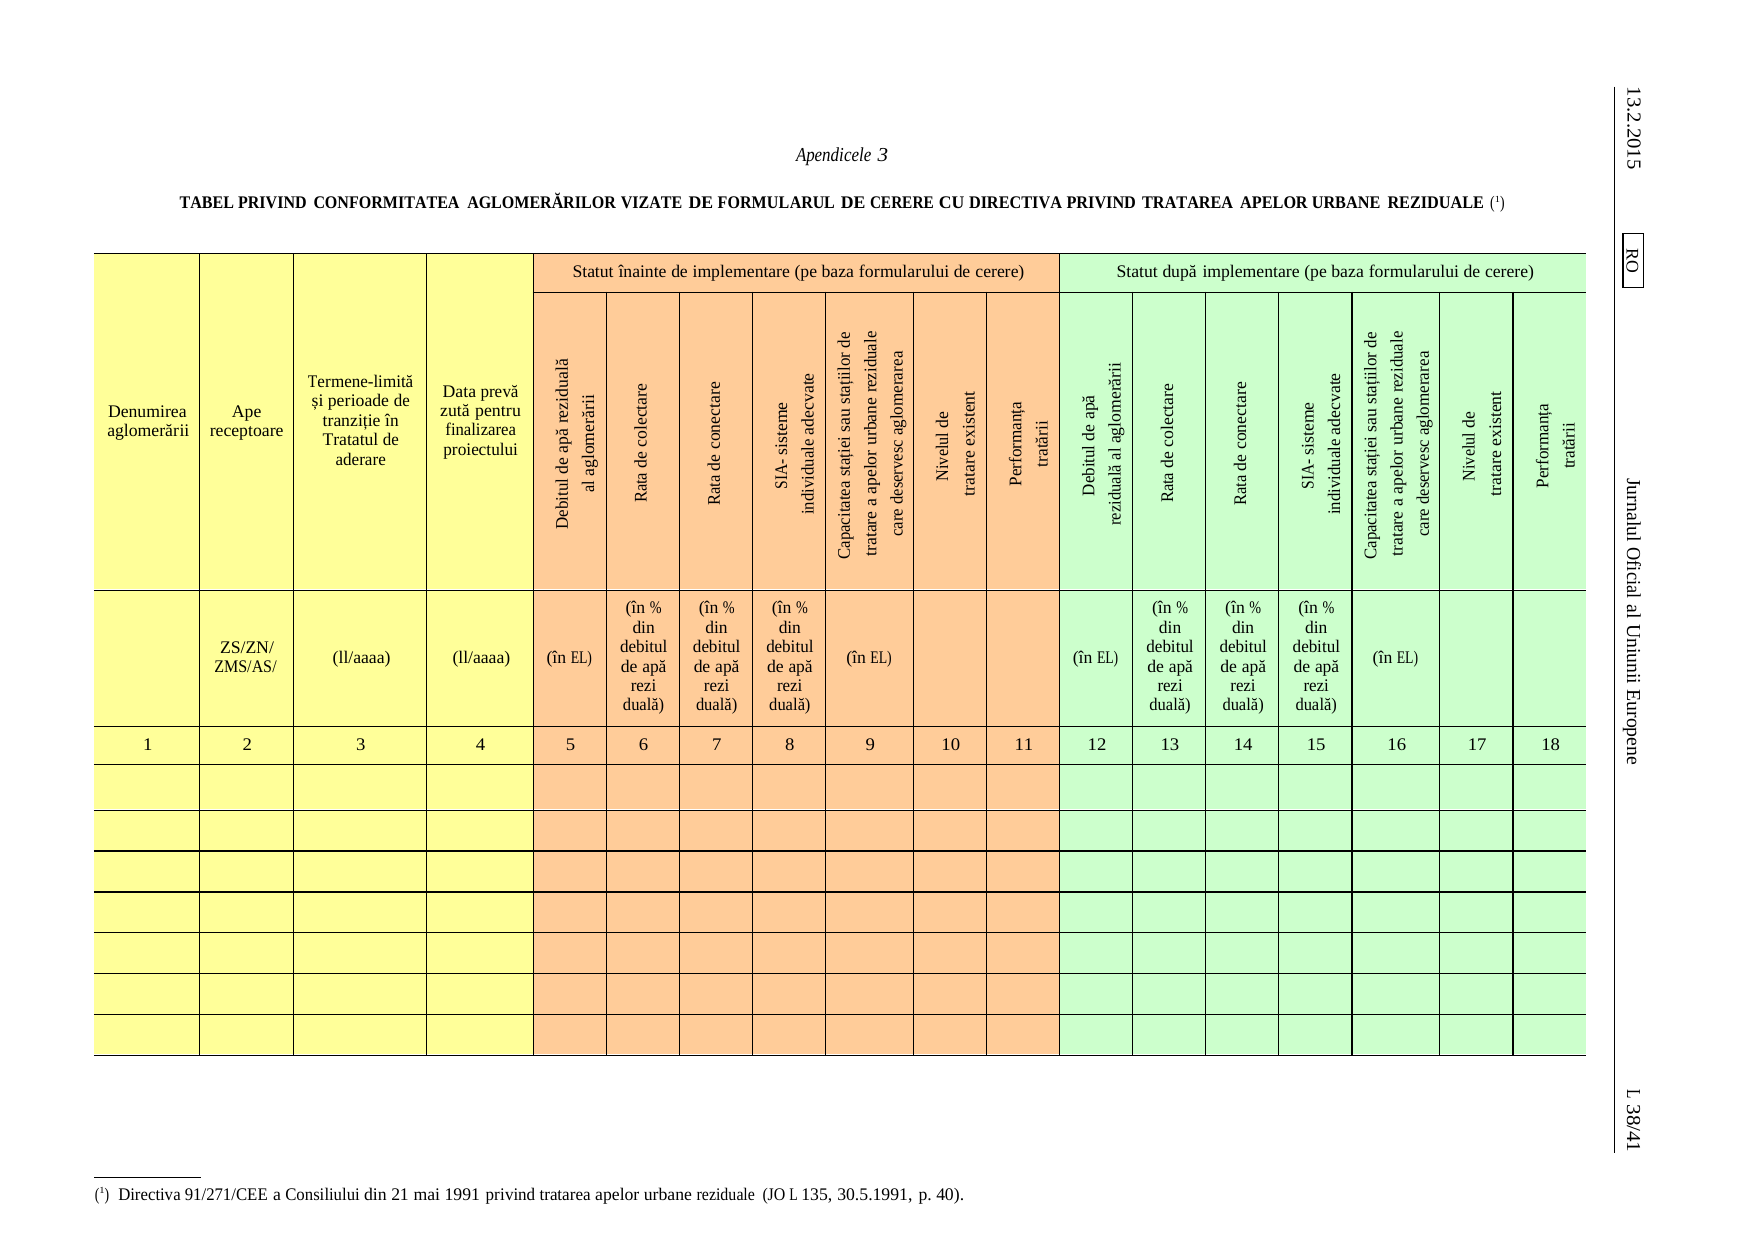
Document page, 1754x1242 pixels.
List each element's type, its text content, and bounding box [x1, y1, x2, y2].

table_cell [427, 974, 533, 1014]
table_cell Debitul de apă reziduală al aglomerării [1060, 293, 1132, 589]
table_cell [680, 933, 752, 973]
table_cell [294, 933, 426, 973]
table_cell [1279, 811, 1351, 850]
table_cell [1060, 933, 1132, 973]
table_cell [987, 933, 1059, 973]
table_cell (în % din debitul de apă rezi­ duală) [1279, 591, 1351, 726]
table_cell [1353, 1015, 1439, 1054]
table_cell [1353, 933, 1439, 973]
table_cell [1353, 852, 1439, 891]
table_cell [294, 974, 426, 1014]
table_cell [1060, 765, 1132, 809]
table_cell [94, 852, 199, 891]
table_cell [94, 811, 199, 850]
table_cell 3 [294, 727, 426, 764]
table_cell 16 [1353, 727, 1439, 764]
table_cell SIA- sisteme individuale adecvate [1279, 293, 1351, 589]
table_cell [826, 933, 913, 973]
table_cell [826, 893, 913, 932]
table_cell [1206, 1015, 1278, 1054]
table_cell [1514, 893, 1586, 932]
table_cell 7 [680, 727, 752, 764]
table_cell [1060, 811, 1132, 850]
table_cell Nivelul de tratare existent [914, 293, 986, 589]
table_cell [294, 811, 426, 850]
table_cell [1353, 765, 1439, 809]
table_cell [294, 893, 426, 932]
table_cell [1514, 811, 1586, 850]
table_cell [680, 974, 752, 1014]
table_cell [680, 852, 752, 891]
table_cell [1133, 1015, 1205, 1054]
table_header Termene-limită și perioade de tranziție în Tratatul de aderare [294, 254, 426, 589]
table_header Data prevă­ zută pentru finalizarea proiectului [427, 254, 533, 589]
table_cell [607, 893, 679, 932]
table_cell Performanța tratării [1514, 293, 1586, 589]
table_cell [1353, 893, 1439, 932]
table_cell [987, 591, 1059, 726]
table_cell [607, 933, 679, 973]
table_cell ZS/ZN/ ZMS/AS/ [200, 591, 293, 726]
table_cell [607, 811, 679, 850]
table_cell [1514, 1015, 1586, 1054]
table_cell 11 [987, 727, 1059, 764]
table_cell [1279, 852, 1351, 891]
table_cell [987, 893, 1059, 932]
table_cell [1514, 765, 1586, 809]
table_cell [1440, 893, 1512, 932]
table_cell [534, 933, 606, 973]
table_cell [427, 811, 533, 850]
table_cell (ll/aaaa) [294, 591, 426, 726]
table_cell [914, 933, 986, 973]
table_cell [200, 811, 293, 850]
table_cell [94, 591, 199, 726]
table_cell [753, 974, 825, 1014]
table_cell [914, 1015, 986, 1054]
table_cell (în EL) [826, 591, 913, 726]
table_cell SIA- sisteme individuale adecvate [753, 293, 825, 589]
table_cell [1133, 974, 1205, 1014]
table_cell [1279, 933, 1351, 973]
table_cell [914, 974, 986, 1014]
table_cell [1279, 893, 1351, 932]
table_cell [753, 765, 825, 809]
table_cell [1353, 974, 1439, 1014]
table_cell [1133, 893, 1205, 932]
table_cell [914, 811, 986, 850]
table_cell (în % din debitul de apă rezi­ duală) [607, 591, 679, 726]
table_cell (ll/aaaa) [427, 591, 533, 726]
table_cell 4 [427, 727, 533, 764]
table_cell [680, 1015, 752, 1054]
table_cell [200, 1015, 293, 1054]
table_cell [753, 893, 825, 932]
table_cell [200, 852, 293, 891]
table_cell [1133, 933, 1205, 973]
table_cell [94, 933, 199, 973]
table_cell [1133, 765, 1205, 809]
table_cell [1440, 811, 1512, 850]
table_cell [1060, 893, 1132, 932]
table_cell [680, 893, 752, 932]
table_cell Debitul de apă reziduală al aglomerării [534, 293, 606, 589]
text TABEL PRIVIND CONFORMITATEA AGLOMERĂRILOR VIZATE DE FORMULARUL DE CERERE CU DIRECTIVA PRIVIND TRATAREA APELOR URBANE REZIDUALE (1) [174, 192, 1509, 212]
table_cell [200, 765, 293, 809]
table_cell [200, 974, 293, 1014]
table_cell 5 [534, 727, 606, 764]
table_cell [1279, 765, 1351, 809]
table_cell [94, 765, 199, 809]
table_cell [826, 811, 913, 850]
table_cell (în % din debitul de apă rezi­ duală) [1206, 591, 1278, 726]
table_cell [200, 893, 293, 932]
table_cell [94, 893, 199, 932]
table_header Statut după implementare (pe baza formularului de cerere) [1060, 254, 1586, 292]
table_cell [1060, 974, 1132, 1014]
table_cell 15 [1279, 727, 1351, 764]
table_cell [1279, 974, 1351, 1014]
table_cell [1060, 852, 1132, 891]
table_cell [826, 852, 913, 891]
table_cell (în EL) [534, 591, 606, 726]
table_cell [294, 1015, 426, 1054]
table_cell 1 [94, 727, 199, 764]
table_cell [1353, 811, 1439, 850]
table_cell [987, 1015, 1059, 1054]
table_cell Rata de conectare [680, 293, 752, 589]
table_cell [826, 765, 913, 809]
table_cell 12 [1060, 727, 1132, 764]
table_cell [607, 852, 679, 891]
table_cell [1206, 933, 1278, 973]
table_cell [200, 933, 293, 973]
table_cell [1440, 1015, 1512, 1054]
table_cell [427, 852, 533, 891]
table_cell [680, 811, 752, 850]
table_cell [1440, 852, 1512, 891]
table_cell [427, 893, 533, 932]
table_cell Rata de conectare [1206, 293, 1278, 589]
table_cell [1206, 974, 1278, 1014]
table_cell [753, 933, 825, 973]
table_cell [1279, 1015, 1351, 1054]
table_cell [1206, 852, 1278, 891]
table_cell [914, 591, 986, 726]
table_cell (în EL) [1353, 591, 1439, 726]
table_cell Nivelul de tratare existent [1440, 293, 1512, 589]
table_cell [427, 765, 533, 809]
table_cell [680, 765, 752, 809]
table_cell [753, 1015, 825, 1054]
table_cell (în % din debitul de apă rezi­ duală) [1133, 591, 1205, 726]
table_header Ape receptoare [200, 254, 293, 589]
table_cell 10 [914, 727, 986, 764]
table_cell [753, 852, 825, 891]
table_cell [534, 852, 606, 891]
table_cell 6 [607, 727, 679, 764]
text Apendicele 3 [791, 143, 893, 166]
table_cell Performanța tratării [987, 293, 1059, 589]
table_cell [914, 852, 986, 891]
table_cell [1514, 852, 1586, 891]
table_cell [914, 765, 986, 809]
table_cell (în EL) [1060, 591, 1132, 726]
table_cell [1206, 893, 1278, 932]
table_cell [534, 811, 606, 850]
table_cell [1440, 974, 1512, 1014]
table_cell Rata de colectare [1133, 293, 1205, 589]
table_cell 17 [1440, 727, 1512, 764]
table_cell [1206, 811, 1278, 850]
table_cell (în % din debitul de apă rezi­ duală) [753, 591, 825, 726]
table_cell [94, 1015, 199, 1054]
table_cell [987, 974, 1059, 1014]
table_cell Capacitatea stației sau stațiilor de tratare a apelor urbane reziduale care deservesc aglomerarea [826, 293, 913, 589]
table_cell [914, 893, 986, 932]
table_cell [294, 765, 426, 809]
table_cell Rata de colectare [607, 293, 679, 589]
table_cell [1440, 591, 1512, 726]
table_cell [1514, 974, 1586, 1014]
table_cell 14 [1206, 727, 1278, 764]
table_cell [534, 765, 606, 809]
table_cell [826, 974, 913, 1014]
table_header Statut înainte de implementare (pe baza formularului de cerere) [534, 254, 1059, 292]
table_cell [94, 974, 199, 1014]
table_cell 9 [826, 727, 913, 764]
table_header Denumirea aglomerării [94, 254, 199, 589]
table_cell Capacitatea stației sau stațiilor de tratare a apelor urbane reziduale care deservesc aglomerarea [1353, 293, 1439, 589]
text (1) Directiva 91/271/CEE a Consiliului din 21 mai 1991 privind tratarea apelor urbane reziduale (JO L 135, 30.5.1991, p. 40). [94, 1184, 1600, 1204]
table_cell [987, 852, 1059, 891]
table_cell [427, 933, 533, 973]
table_cell [987, 811, 1059, 850]
table_cell [427, 1015, 533, 1054]
table_cell [607, 1015, 679, 1054]
table_cell [607, 765, 679, 809]
table_cell [987, 765, 1059, 809]
table_cell [534, 1015, 606, 1054]
table_cell [1514, 933, 1586, 973]
table_cell 8 [753, 727, 825, 764]
table_cell [1133, 852, 1205, 891]
table_cell [294, 852, 426, 891]
table_cell 13 [1133, 727, 1205, 764]
table_cell [826, 1015, 913, 1054]
table_cell 2 [200, 727, 293, 764]
table_cell [1206, 765, 1278, 809]
table_cell [534, 893, 606, 932]
table_cell [1133, 811, 1205, 850]
table_cell [1514, 591, 1586, 726]
table_cell [1440, 765, 1512, 809]
table_cell [1060, 1015, 1132, 1054]
table_cell [534, 974, 606, 1014]
table_cell [1440, 933, 1512, 973]
table_cell [607, 974, 679, 1014]
table_cell 18 [1514, 727, 1586, 764]
table_cell (în % din debitul de apă rezi­ duală) [680, 591, 752, 726]
table_cell [753, 811, 825, 850]
